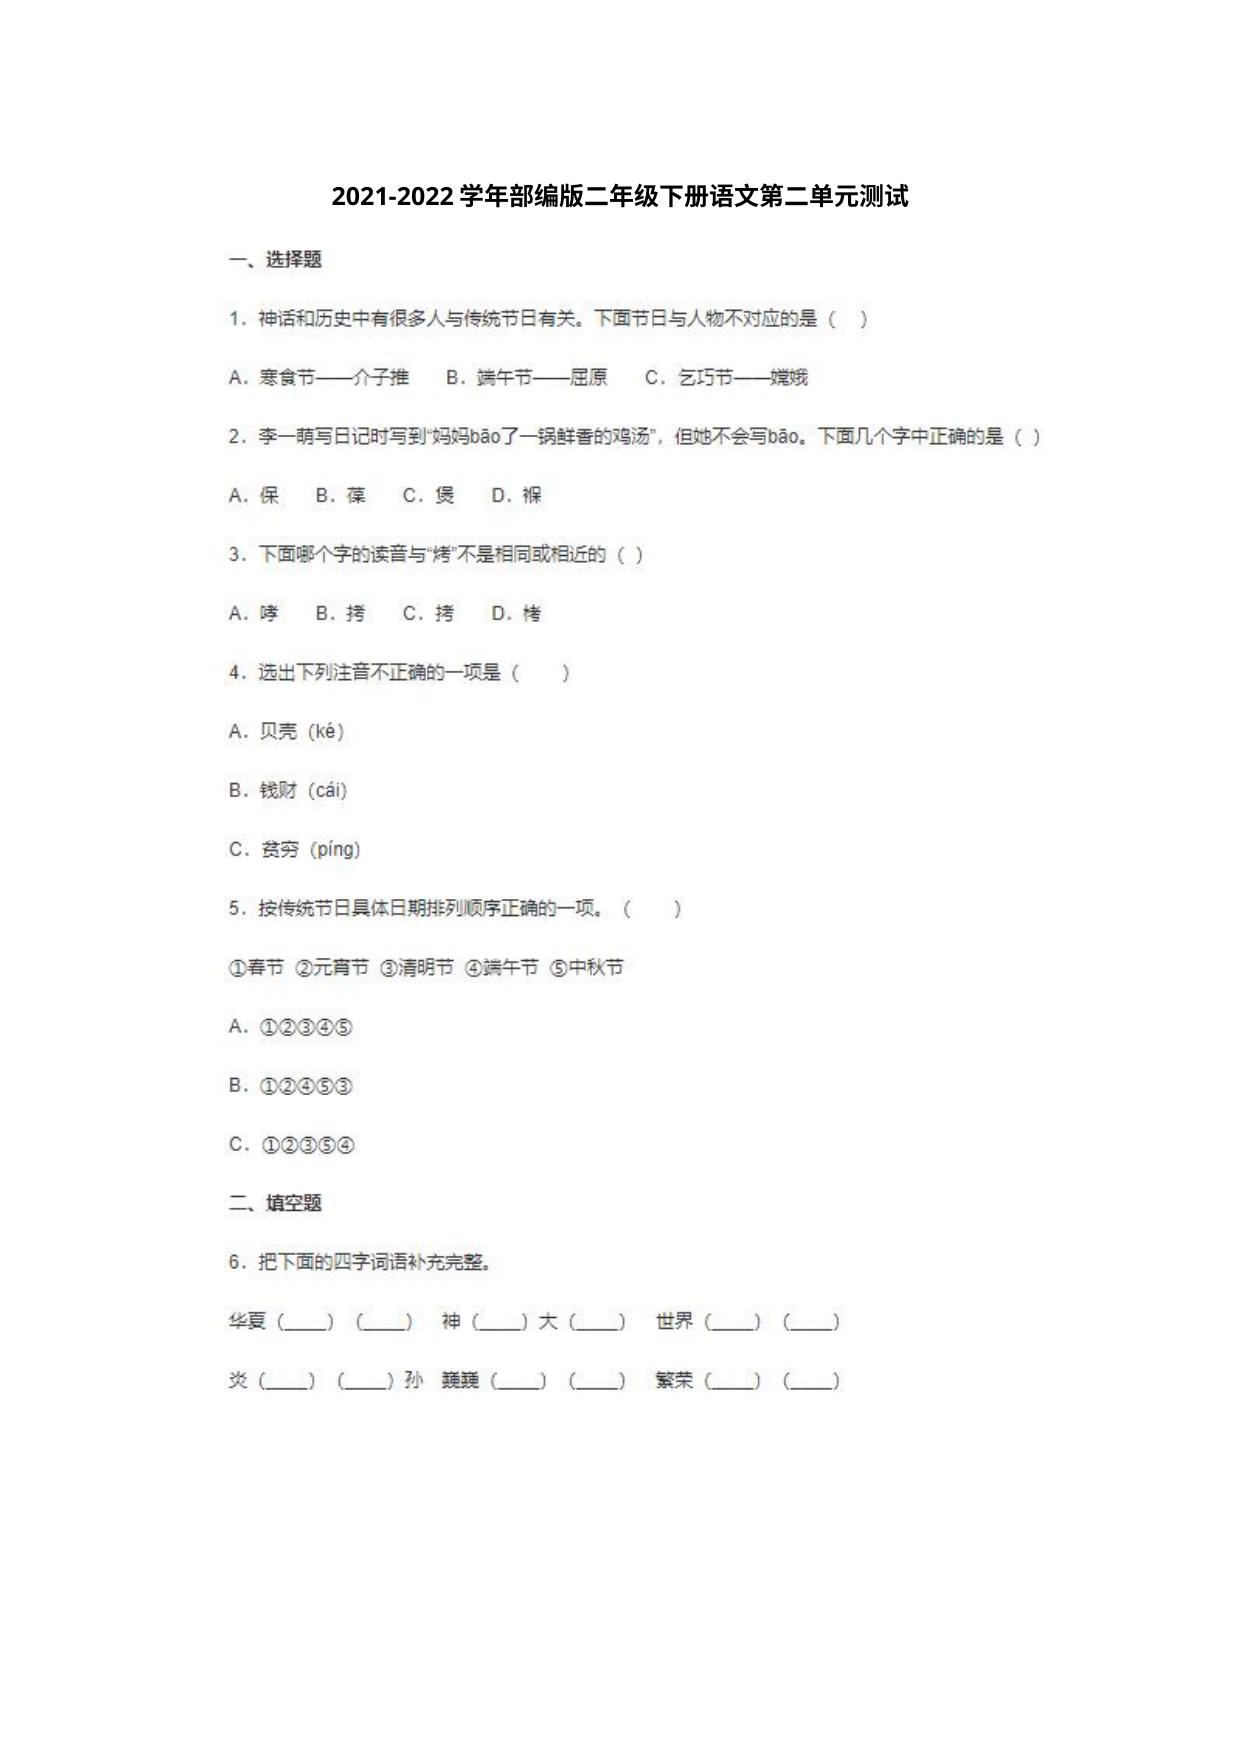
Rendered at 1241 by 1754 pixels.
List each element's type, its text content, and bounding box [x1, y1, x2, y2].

picture [187, 227, 1053, 1407]
text 2021-2022学年部编版二年级下册语文第二单元测试 [187, 162, 1053, 227]
